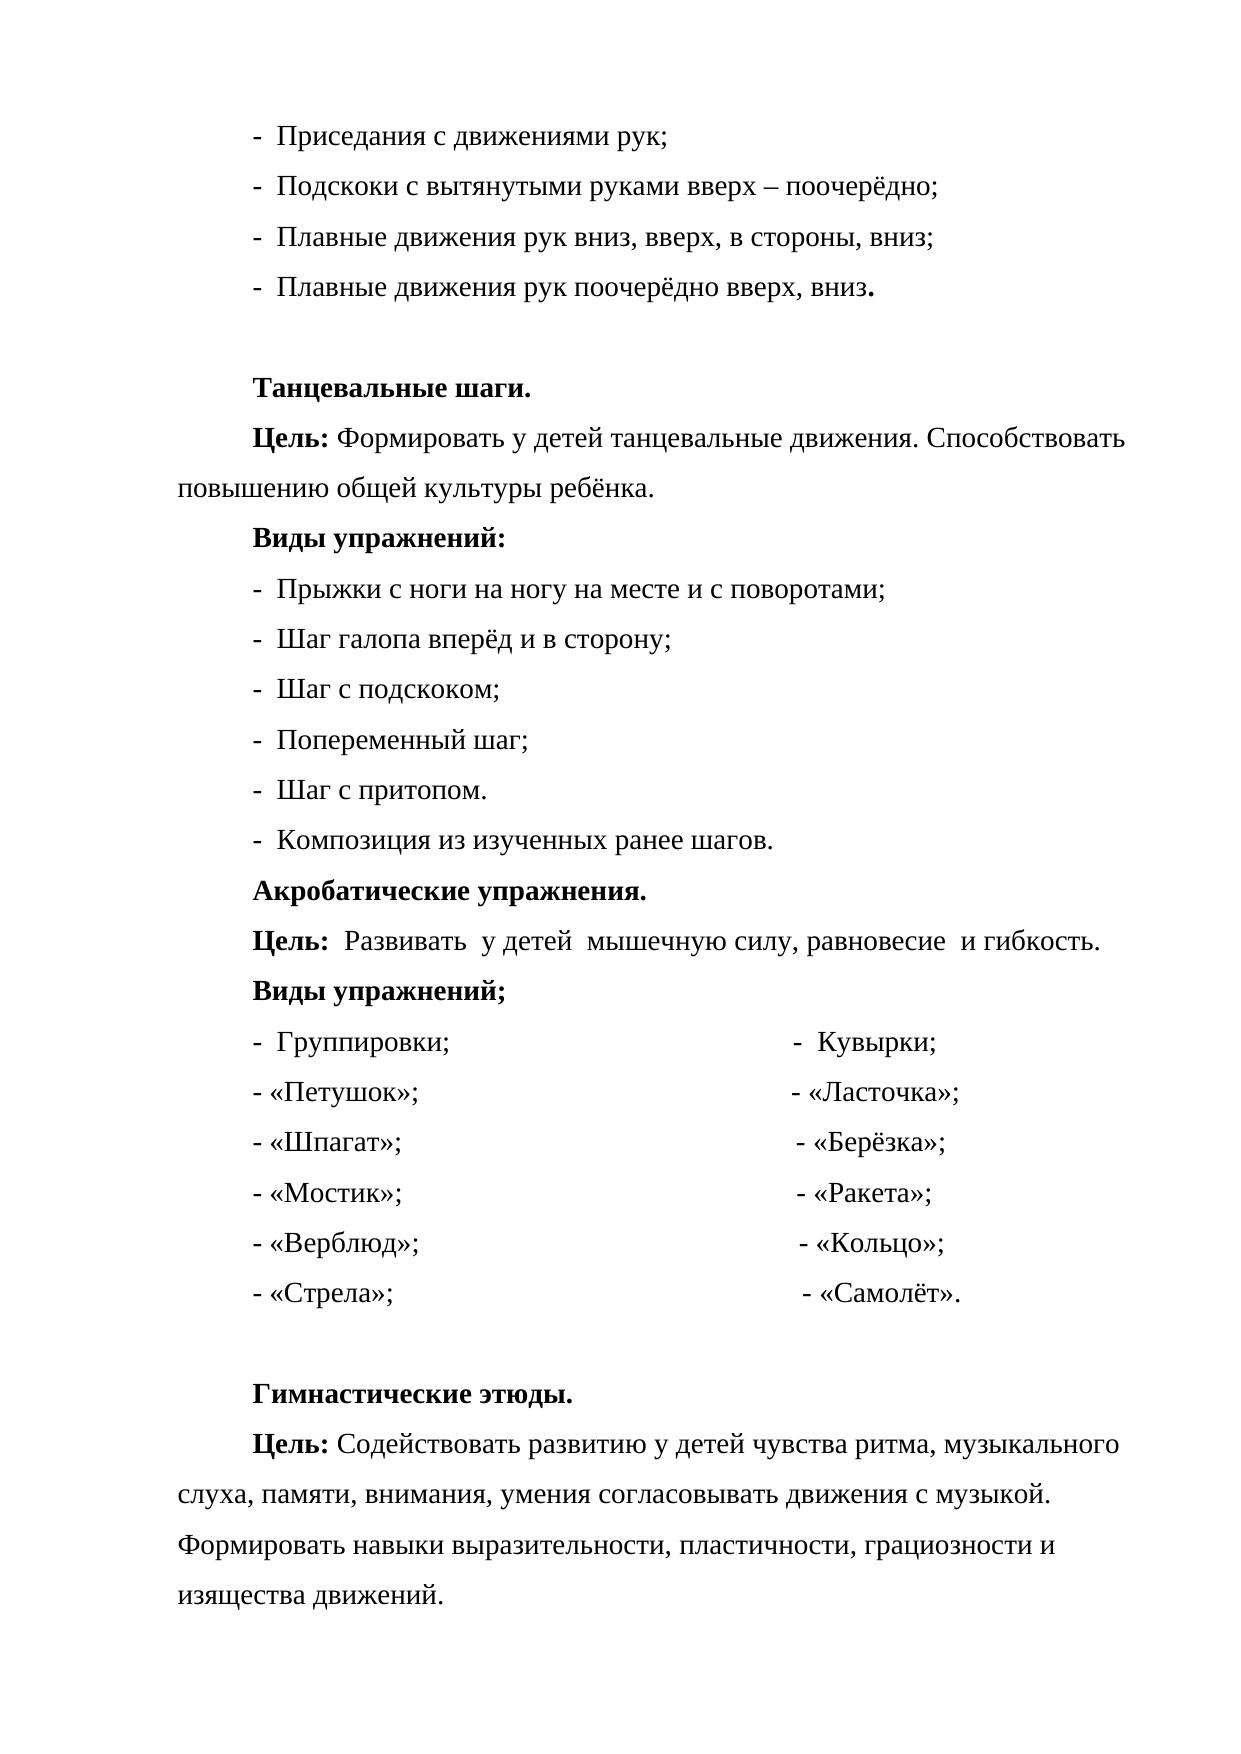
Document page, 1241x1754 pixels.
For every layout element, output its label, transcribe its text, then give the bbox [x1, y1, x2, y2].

text Виды упражнений: [177, 521, 1152, 554]
text Гимнастические этюды. [177, 1376, 1152, 1409]
text - Прыжки с ноги на ногу на месте и с поворотами; [177, 571, 1152, 604]
text - «Мостик»; - «Ракета»; [177, 1175, 1152, 1208]
text - «Шпагат»; - «Берёзка»; [177, 1124, 1152, 1158]
text - Группировки; - Кувырки; [177, 1024, 1152, 1057]
text Цель: Содействовать развитию у детей чувства ритма, музыкального слуха, памяти, внимания, умения согласовывать движения с музыкой. Формировать навыки выразительности, пластичности, грациозности и изящества движений. [177, 1426, 1152, 1611]
text - Шаг с притопом. [177, 772, 1152, 806]
text Цель: Формировать у детей танцевальные движения. Способствовать повышению общей культуры ребёнка. [177, 420, 1152, 504]
text Танцевальные шаги. [177, 370, 1152, 403]
text Цель: Развивать у детей мышечную силу, равновесие и гибкость. [177, 923, 1152, 957]
text - Плавные движения рук вниз, вверх, в стороны, вниз; [177, 219, 1152, 252]
text - «Стрела»; - «Самолёт». [177, 1275, 1152, 1309]
text - Шаг с подскоком; [177, 672, 1152, 705]
text - Подскоки с вытянутыми руками вверх – поочерёдно; [177, 168, 1152, 202]
text - Композиция из изученных ранее шагов. [177, 822, 1152, 856]
text Виды упражнений; [177, 973, 1152, 1007]
text - «Верблюд»; - «Кольцо»; [177, 1225, 1152, 1258]
text - Попеременный шаг; [177, 722, 1152, 755]
text - «Петушок»; - «Ласточка»; [177, 1074, 1152, 1108]
text - Плавные движения рук поочерёдно вверх, вниз. [177, 269, 1152, 303]
text Акробатические упражнения. [177, 873, 1152, 906]
text - Приседания с движениями рук; [177, 118, 1152, 152]
text - Шаг галопа вперёд и в сторону; [177, 621, 1152, 655]
